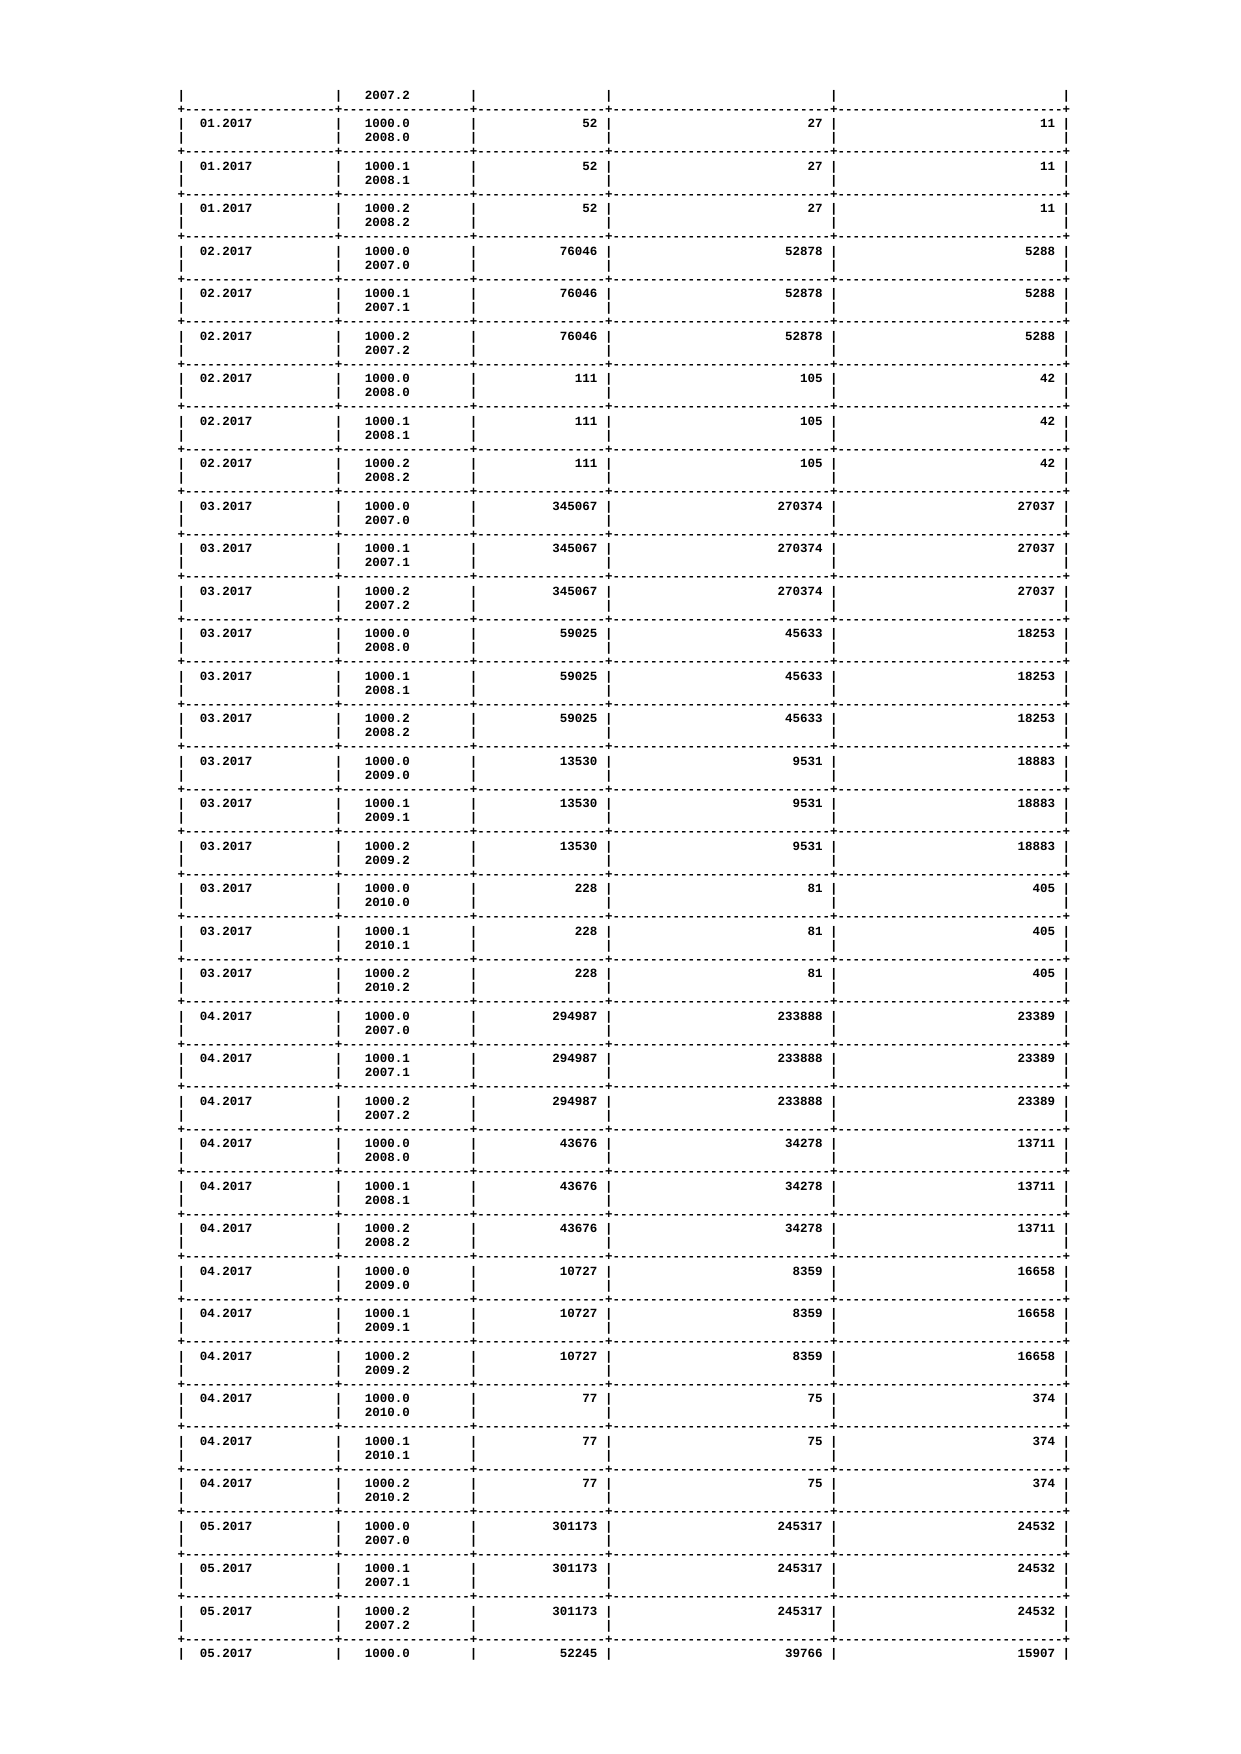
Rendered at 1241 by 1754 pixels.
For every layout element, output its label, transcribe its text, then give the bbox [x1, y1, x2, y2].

text +--------------------+-----------------+-----------------+-----------------------------+------------------------------+ [177, 1165, 1152, 1179]
text | | 2010.1 | | | | [177, 1449, 1152, 1463]
text | | 2007.0 | | | | [177, 259, 1152, 273]
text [177, 1590, 1152, 1604]
text +--------------------+-----------------+-----------------+-----------------------------+------------------------------+ [177, 655, 1152, 669]
text | | 2008.0 | | | | [177, 641, 1152, 655]
text | 04.2017 | 1000.1 | 10727 | 8359 | 16658 | [177, 1307, 1152, 1321]
text | 04.2017 | 1000.0 | 10727 | 8359 | 16658 | [177, 1264, 1152, 1279]
text +--------------------+-----------------+-----------------+-----------------------------+------------------------------+ [177, 698, 1152, 712]
text +--------------------+-----------------+-----------------+-----------------------------+------------------------------+ [177, 1378, 1152, 1392]
text | 04.2017 | 1000.2 | 294987 | 233888 | 23389 | [177, 1094, 1152, 1109]
text | | 2009.0 | | | | [177, 769, 1152, 783]
text +--------------------+-----------------+-----------------+-----------------------------+------------------------------+ [177, 400, 1152, 414]
text +--------------------+-----------------+-----------------+-----------------------------+------------------------------+ [177, 1250, 1152, 1264]
text +--------------------+-----------------+-----------------+-----------------------------+------------------------------+ [177, 1548, 1152, 1562]
text | | 2008.2 | | | | [177, 471, 1152, 485]
text | 04.2017 | 1000.1 | 77 | 75 | 374 | [177, 1434, 1152, 1449]
text +--------------------+-----------------+-----------------+-----------------------------+------------------------------+ [177, 1420, 1152, 1434]
text | | 2007.1 | | | | [177, 556, 1152, 570]
text | | 2010.0 | | | | [177, 896, 1152, 910]
text | 03.2017 | 1000.2 | 13530 | 9531 | 18883 | [177, 839, 1152, 854]
text | 01.2017 | 1000.1 | 52 | 27 | 11 | [177, 159, 1152, 174]
text | 05.2017 | 1000.0 | 52245 | 39766 | 15907 | [177, 1647, 1152, 1661]
text | | 2007.2 | | | | [177, 599, 1152, 613]
text +--------------------+-----------------+-----------------+-----------------------------+------------------------------+ [177, 315, 1152, 329]
text +--------------------+-----------------+-----------------+-----------------------------+------------------------------+ [177, 953, 1152, 967]
text +--------------------+-----------------+-----------------+-----------------------------+------------------------------+ [177, 868, 1152, 882]
text | 02.2017 | 1000.0 | 111 | 105 | 42 | [177, 372, 1152, 386]
text | 05.2017 | 1000.1 | 301173 | 245317 | 24532 | [177, 1562, 1152, 1576]
text | 03.2017 | 1000.1 | 59025 | 45633 | 18253 | [177, 669, 1152, 684]
text | | 2007.2 | | | | [177, 89, 1152, 103]
text | | 2008.1 | | | | [177, 684, 1152, 698]
text | | 2008.0 | | | | [177, 1151, 1152, 1165]
text | 04.2017 | 1000.0 | 43676 | 34278 | 13711 | [177, 1137, 1152, 1151]
text | | 2007.0 | | | | [177, 514, 1152, 528]
text | | 2008.0 | | | | [177, 386, 1152, 400]
text +--------------------+-----------------+-----------------+-----------------------------+------------------------------+ [177, 910, 1152, 924]
text +--------------------+-----------------+-----------------+-----------------------------+------------------------------+ [177, 995, 1152, 1009]
text +--------------------+-----------------+-----------------+-----------------------------+------------------------------+ [177, 1080, 1152, 1094]
text | | 2008.2 | | | | [177, 1236, 1152, 1250]
text | 02.2017 | 1000.1 | 111 | 105 | 42 | [177, 414, 1152, 429]
text | | 2008.0 | | | | [177, 131, 1152, 145]
text | | 2007.1 | | | | [177, 1066, 1152, 1080]
text | | 2009.2 | | | | [177, 1364, 1152, 1378]
text | | 2009.2 | | | | [177, 854, 1152, 868]
text +--------------------+-----------------+-----------------+-----------------------------+------------------------------+ [177, 1038, 1152, 1052]
text | 02.2017 | 1000.2 | 111 | 105 | 42 | [177, 457, 1152, 471]
text | | 2008.2 | | | | [177, 216, 1152, 230]
text | | 2007.1 | | | | [177, 1576, 1152, 1590]
text +--------------------+-----------------+-----------------+-----------------------------+------------------------------+ [177, 825, 1152, 839]
text | | 2007.2 | | | | [177, 1109, 1152, 1123]
text | | 2008.1 | | | | [177, 429, 1152, 443]
text +--------------------+-----------------+-----------------+-----------------------------+------------------------------+ [177, 1123, 1152, 1137]
text | 03.2017 | 1000.1 | 345067 | 270374 | 27037 | [177, 542, 1152, 556]
text | | 2010.0 | | | | [177, 1406, 1152, 1420]
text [177, 1633, 1152, 1647]
text | | 2008.1 | | | | [177, 1194, 1152, 1208]
text +--------------------+-----------------+-----------------+-----------------------------+------------------------------+ [177, 273, 1152, 287]
text +--------------------+-----------------+-----------------+-----------------------------+------------------------------+ [177, 783, 1152, 797]
text | | 2007.0 | | | | [177, 1024, 1152, 1038]
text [177, 103, 1152, 117]
text | | 2007.2 | | | | [177, 1619, 1152, 1633]
text | | 2009.1 | | | | [177, 811, 1152, 825]
text | 04.2017 | 1000.2 | 77 | 75 | 374 | [177, 1477, 1152, 1491]
text | 03.2017 | 1000.2 | 59025 | 45633 | 18253 | [177, 712, 1152, 726]
text | 03.2017 | 1000.0 | 13530 | 9531 | 18883 | [177, 754, 1152, 769]
text | 04.2017 | 1000.1 | 294987 | 233888 | 23389 | [177, 1052, 1152, 1066]
text +--------------------+-----------------+-----------------+-----------------------------+------------------------------+ [177, 1293, 1152, 1307]
text | | 2007.1 | | | | [177, 301, 1152, 315]
text | | 2009.0 | | | | [177, 1279, 1152, 1293]
text | | 2010.2 | | | | [177, 981, 1152, 995]
text +--------------------+-----------------+-----------------+-----------------------------+------------------------------+ [177, 740, 1152, 754]
text | 01.2017 | 1000.0 | 52 | 27 | 11 | [177, 117, 1152, 131]
text | 04.2017 | 1000.0 | 294987 | 233888 | 23389 | [177, 1009, 1152, 1024]
text +--------------------+-----------------+-----------------+-----------------------------+------------------------------+ [177, 613, 1152, 627]
text | 02.2017 | 1000.2 | 76046 | 52878 | 5288 | [177, 329, 1152, 344]
text | 01.2017 | 1000.2 | 52 | 27 | 11 | [177, 202, 1152, 216]
text | 05.2017 | 1000.2 | 301173 | 245317 | 24532 | [177, 1604, 1152, 1619]
text | | 2008.2 | | | | [177, 726, 1152, 740]
text | | 2007.2 | | | | [177, 344, 1152, 358]
text | | 2010.1 | | | | [177, 939, 1152, 953]
text +--------------------+-----------------+-----------------+-----------------------------+------------------------------+ [177, 1208, 1152, 1222]
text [177, 145, 1152, 159]
text +--------------------+-----------------+-----------------+-----------------------------+------------------------------+ [177, 528, 1152, 542]
text | 02.2017 | 1000.1 | 76046 | 52878 | 5288 | [177, 287, 1152, 301]
text | 03.2017 | 1000.0 | 59025 | 45633 | 18253 | [177, 627, 1152, 641]
text | 03.2017 | 1000.1 | 13530 | 9531 | 18883 | [177, 797, 1152, 811]
text | 04.2017 | 1000.2 | 43676 | 34278 | 13711 | [177, 1222, 1152, 1236]
text | 03.2017 | 1000.2 | 345067 | 270374 | 27037 | [177, 584, 1152, 599]
text | 04.2017 | 1000.2 | 10727 | 8359 | 16658 | [177, 1349, 1152, 1364]
text +--------------------+-----------------+-----------------+-----------------------------+------------------------------+ [177, 1505, 1152, 1519]
text | | 2007.0 | | | | [177, 1534, 1152, 1548]
text | 03.2017 | 1000.0 | 345067 | 270374 | 27037 | [177, 499, 1152, 514]
text +--------------------+-----------------+-----------------+-----------------------------+------------------------------+ [177, 1335, 1152, 1349]
text | 02.2017 | 1000.0 | 76046 | 52878 | 5288 | [177, 244, 1152, 259]
text | 03.2017 | 1000.1 | 228 | 81 | 405 | [177, 924, 1152, 939]
text | 03.2017 | 1000.2 | 228 | 81 | 405 | [177, 967, 1152, 981]
text +--------------------+-----------------+-----------------+-----------------------------+------------------------------+ [177, 188, 1152, 202]
text +--------------------+-----------------+-----------------+-----------------------------+------------------------------+ [177, 358, 1152, 372]
text | | 2010.2 | | | | [177, 1491, 1152, 1505]
text +--------------------+-----------------+-----------------+-----------------------------+------------------------------+ [177, 485, 1152, 499]
text | | 2009.1 | | | | [177, 1321, 1152, 1335]
text | 05.2017 | 1000.0 | 301173 | 245317 | 24532 | [177, 1519, 1152, 1534]
text | 04.2017 | 1000.1 | 43676 | 34278 | 13711 | [177, 1179, 1152, 1194]
text +--------------------+-----------------+-----------------+-----------------------------+------------------------------+ [177, 570, 1152, 584]
text +--------------------+-----------------+-----------------+-----------------------------+------------------------------+ [177, 1463, 1152, 1477]
text +--------------------+-----------------+-----------------+-----------------------------+------------------------------+ [177, 230, 1152, 244]
text | | 2008.1 | | | | [177, 174, 1152, 188]
text | 03.2017 | 1000.0 | 228 | 81 | 405 | [177, 882, 1152, 896]
text | 04.2017 | 1000.0 | 77 | 75 | 374 | [177, 1392, 1152, 1406]
text +--------------------+-----------------+-----------------+-----------------------------+------------------------------+ [177, 443, 1152, 457]
